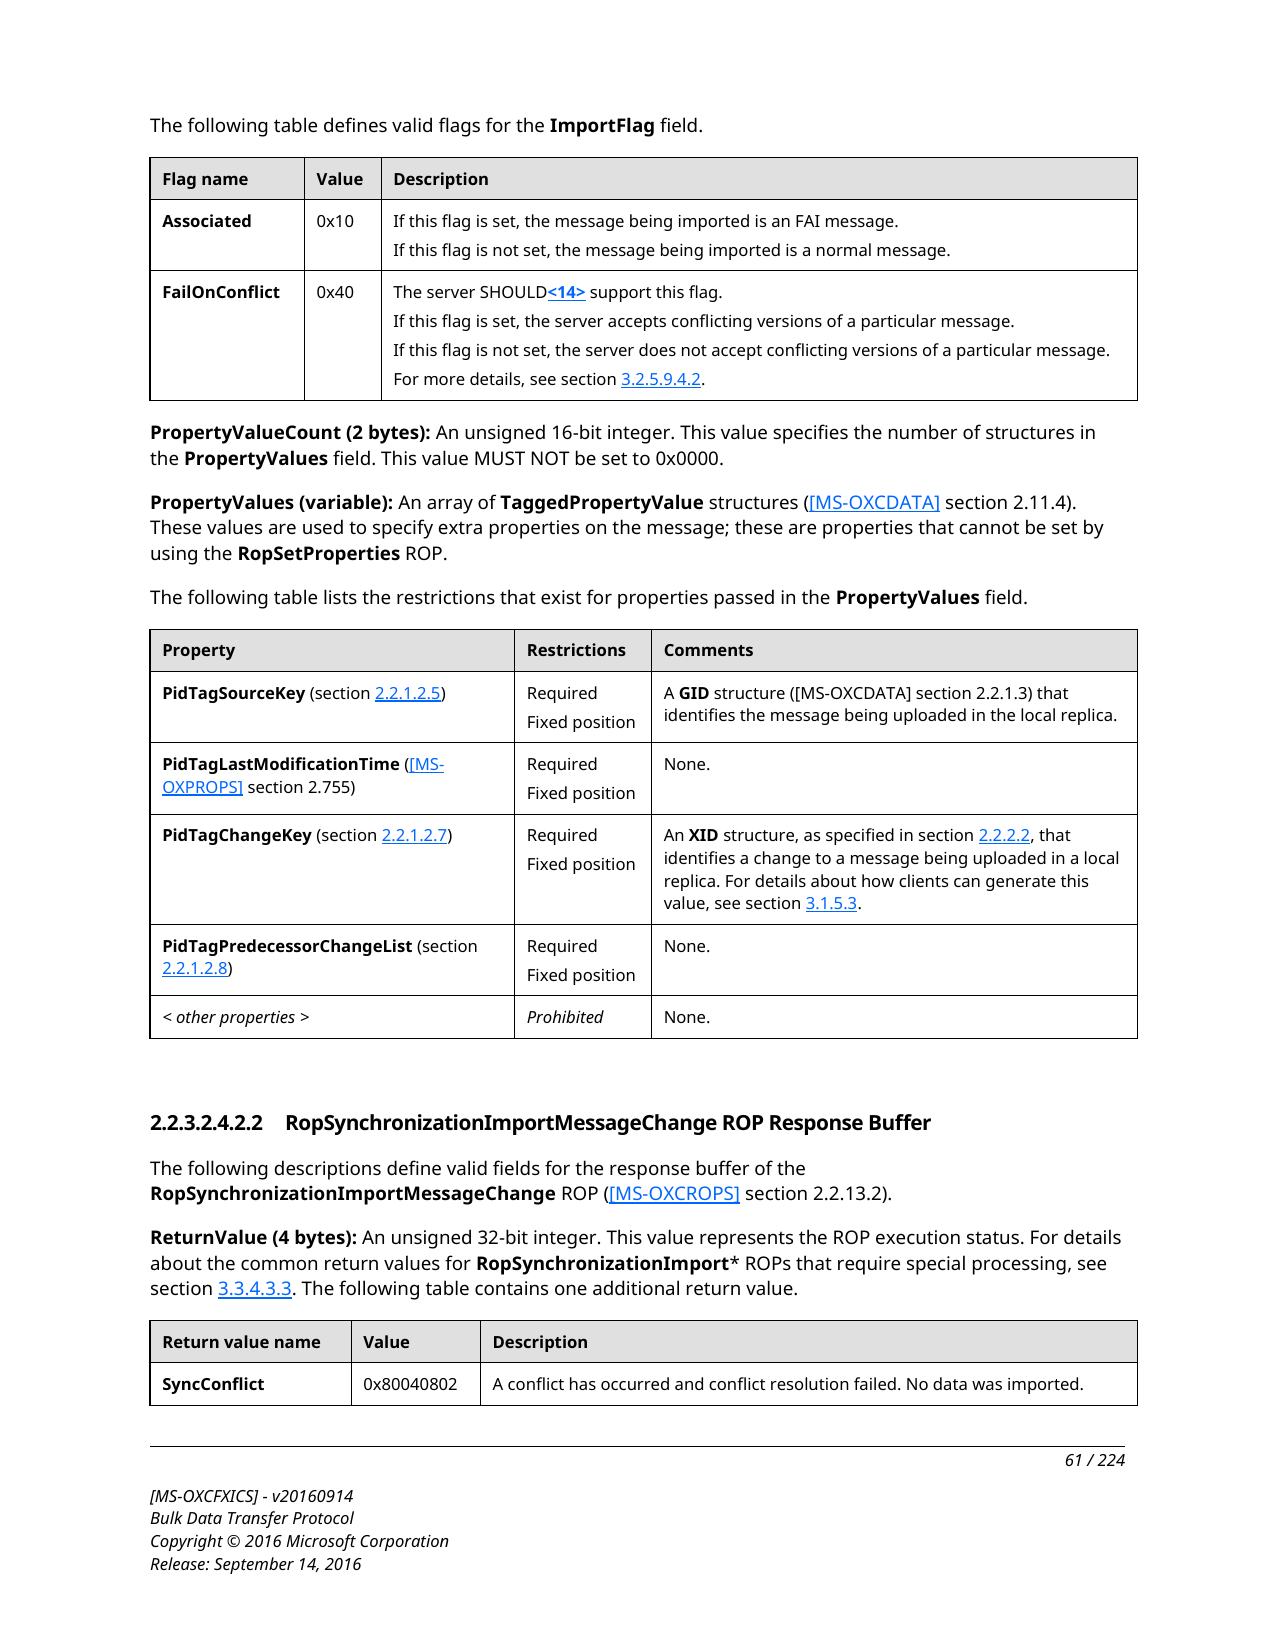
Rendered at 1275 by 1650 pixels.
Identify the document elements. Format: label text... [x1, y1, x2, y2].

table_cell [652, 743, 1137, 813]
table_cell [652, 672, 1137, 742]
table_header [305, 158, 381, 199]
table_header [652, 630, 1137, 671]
text ReturnValue (4 bytes): An unsigned 32-bit integer. This value represents the ROP execution status. For details about the common return values for RopSynchronizationImport* ROPs that require special processing, see section 3.3.4.3.3. The following table contains one additional return value. [150, 1225, 1125, 1301]
text The following descriptions define valid fields for the response buffer of the RopSynchronizationImportMessageChange ROP ([MS-OXCROPS] section 2.2.13.2). [150, 1155, 1125, 1206]
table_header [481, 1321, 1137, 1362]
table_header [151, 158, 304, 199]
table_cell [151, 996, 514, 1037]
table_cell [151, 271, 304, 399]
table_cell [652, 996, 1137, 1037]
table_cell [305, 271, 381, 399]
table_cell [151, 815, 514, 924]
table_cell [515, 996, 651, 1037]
text PropertyValueCount (2 bytes): An unsigned 16-bit integer. This value specifies the number of structures in the PropertyValues field. This value MUST NOT be set to 0x0000. [150, 419, 1125, 470]
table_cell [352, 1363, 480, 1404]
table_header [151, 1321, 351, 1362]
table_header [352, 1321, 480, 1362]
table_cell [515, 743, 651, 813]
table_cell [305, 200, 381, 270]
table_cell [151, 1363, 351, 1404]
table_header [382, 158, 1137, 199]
subtitle RopSynchronizationImportMessageChange ROP Response Buffer [150, 1108, 1125, 1136]
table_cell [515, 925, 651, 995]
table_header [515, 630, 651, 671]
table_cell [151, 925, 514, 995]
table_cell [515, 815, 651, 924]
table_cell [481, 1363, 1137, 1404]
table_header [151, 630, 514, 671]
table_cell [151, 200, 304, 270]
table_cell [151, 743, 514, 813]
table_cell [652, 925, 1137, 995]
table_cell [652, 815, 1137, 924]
text The following table defines valid flags for the ImportFlag field. [150, 112, 1125, 138]
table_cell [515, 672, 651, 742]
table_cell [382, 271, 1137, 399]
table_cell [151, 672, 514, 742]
text PropertyValues (variable): An array of TaggedPropertyValue structures ([MS-OXCDATA] section 2.11.4). These values are used to specify extra properties on the message; these are properties that cannot be set by using the RopSetProperties ROP. [150, 489, 1125, 566]
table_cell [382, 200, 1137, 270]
text The following table lists the restrictions that exist for properties passed in the PropertyValues field. [150, 584, 1125, 610]
